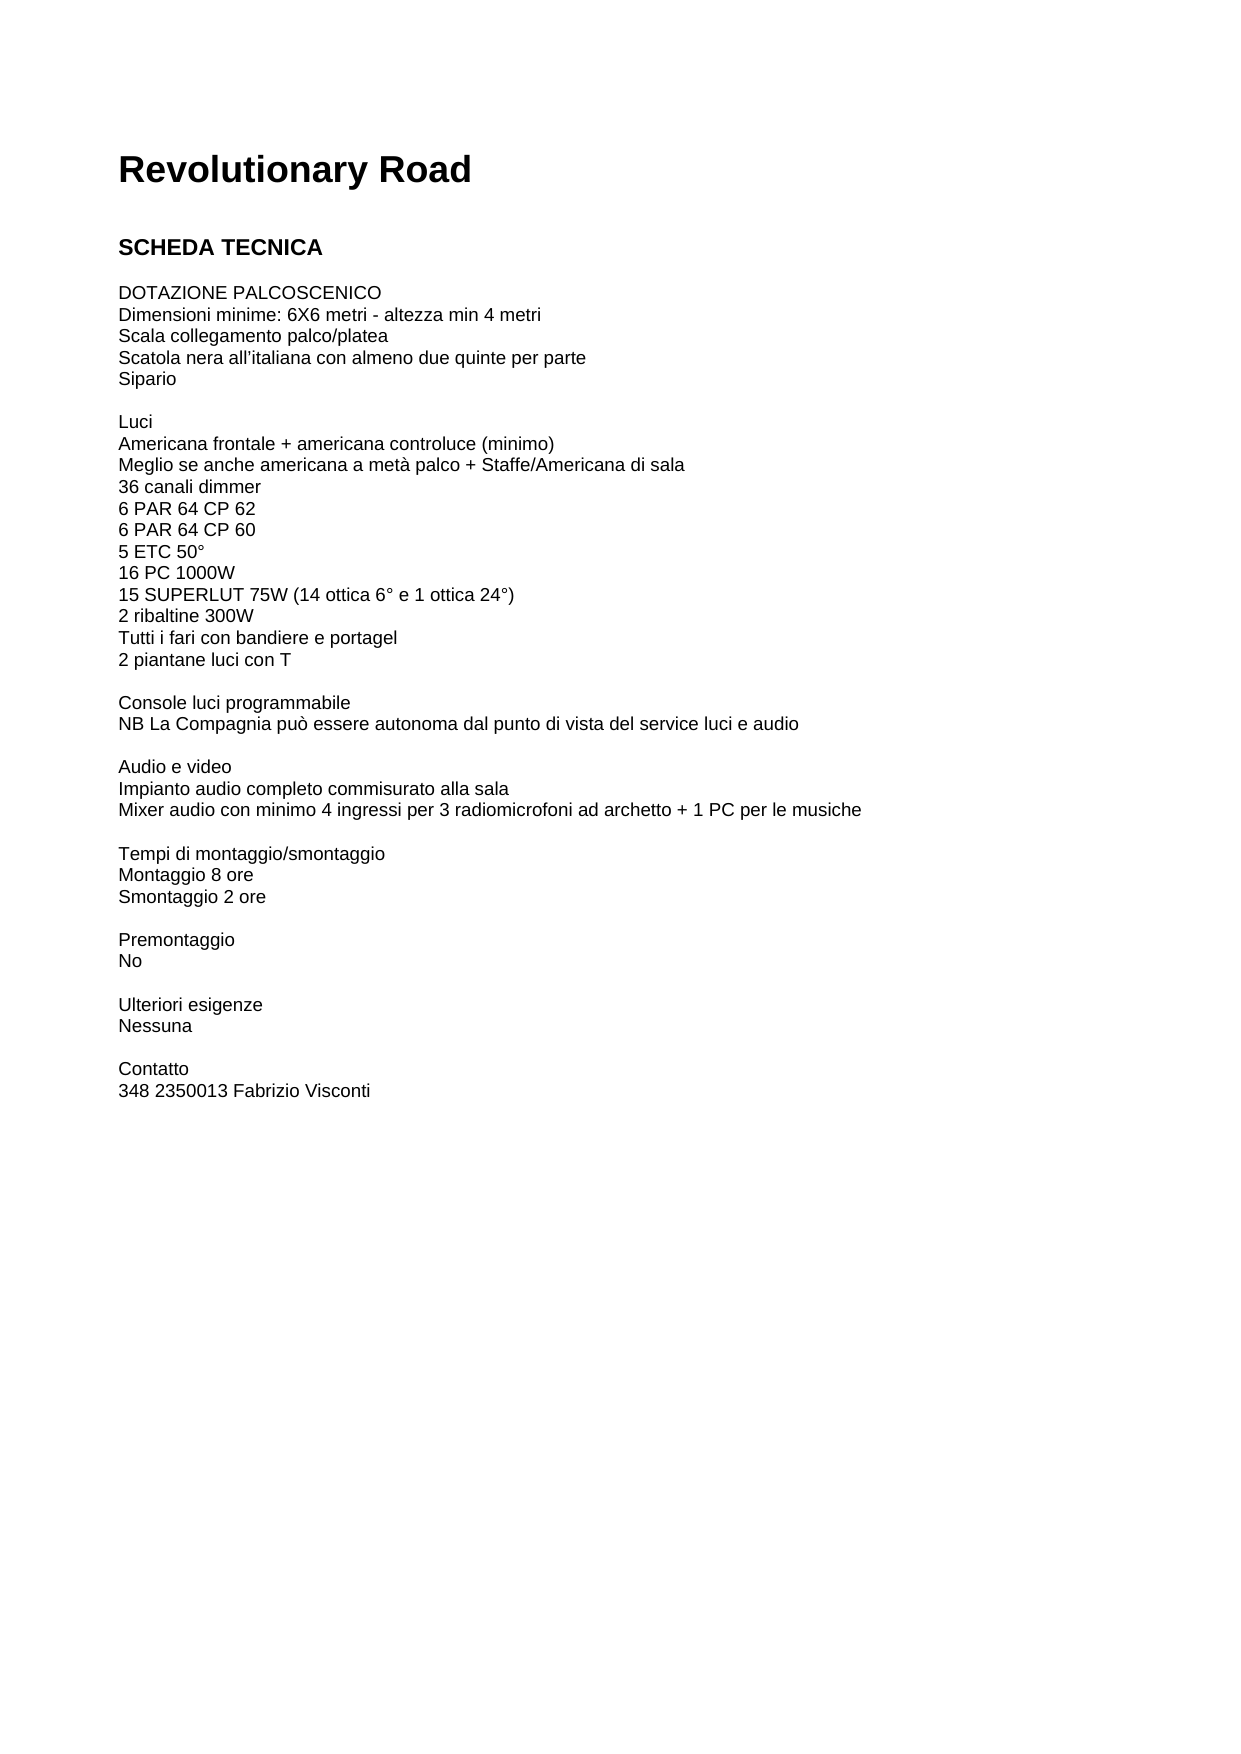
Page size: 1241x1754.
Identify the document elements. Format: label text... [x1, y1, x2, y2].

text 6 PAR 64 CP 62 [118, 497, 1122, 519]
text Luci [118, 411, 1122, 433]
text Ulteriori esigenze [118, 993, 1122, 1015]
text 2 ribaltine 300W [118, 605, 1122, 627]
text 5 ETC 50° [118, 541, 1122, 562]
text 6 PAR 64 CP 60 [118, 519, 1122, 541]
text 36 canali dimmer [118, 476, 1122, 497]
text NB La Compagnia può essere autonoma dal punto di vista del service luci e audio [118, 713, 1122, 734]
text Revolutionary Road [118, 148, 1122, 191]
text No [118, 950, 1122, 972]
text Smontaggio 2 ore [118, 886, 1122, 907]
text Tutti i fari con bandiere e portagel [118, 627, 1122, 648]
text Audio e video [118, 756, 1122, 778]
text 348 2350013 Fabrizio Visconti [118, 1079, 1122, 1101]
text 15 SUPERLUT 75W (14 ottica 6° e 1 ottica 24°) [118, 584, 1122, 605]
text Scatola nera all’italiana con almeno due quinte per parte [118, 346, 1122, 368]
text Contatto [118, 1058, 1122, 1079]
text Impianto audio completo commisurato alla sala [118, 778, 1122, 799]
text Console luci programmabile [118, 691, 1122, 713]
text 2 piantane luci con T [118, 648, 1122, 670]
text Sipario [118, 368, 1122, 389]
text Dimensioni minime: 6X6 metri - altezza min 4 metri [118, 303, 1122, 325]
text Tempi di montaggio/smontaggio [118, 842, 1122, 864]
text SCHEDA TECNICA [118, 234, 1122, 260]
text Nessuna [118, 1015, 1122, 1036]
text Americana frontale + americana controluce (minimo) [118, 433, 1122, 454]
text Montaggio 8 ore [118, 864, 1122, 886]
text Scala collegamento palco/platea [118, 325, 1122, 346]
text Meglio se anche americana a metà palco + Staffe/Americana di sala [118, 454, 1122, 476]
text Mixer audio con minimo 4 ingressi per 3 radiomicrofoni ad archetto + 1 PC per le musiche [118, 799, 1122, 821]
text DOTAZIONE PALCOSCENICO [118, 282, 1122, 303]
text 16 PC 1000W [118, 562, 1122, 584]
text Premontaggio [118, 929, 1122, 950]
